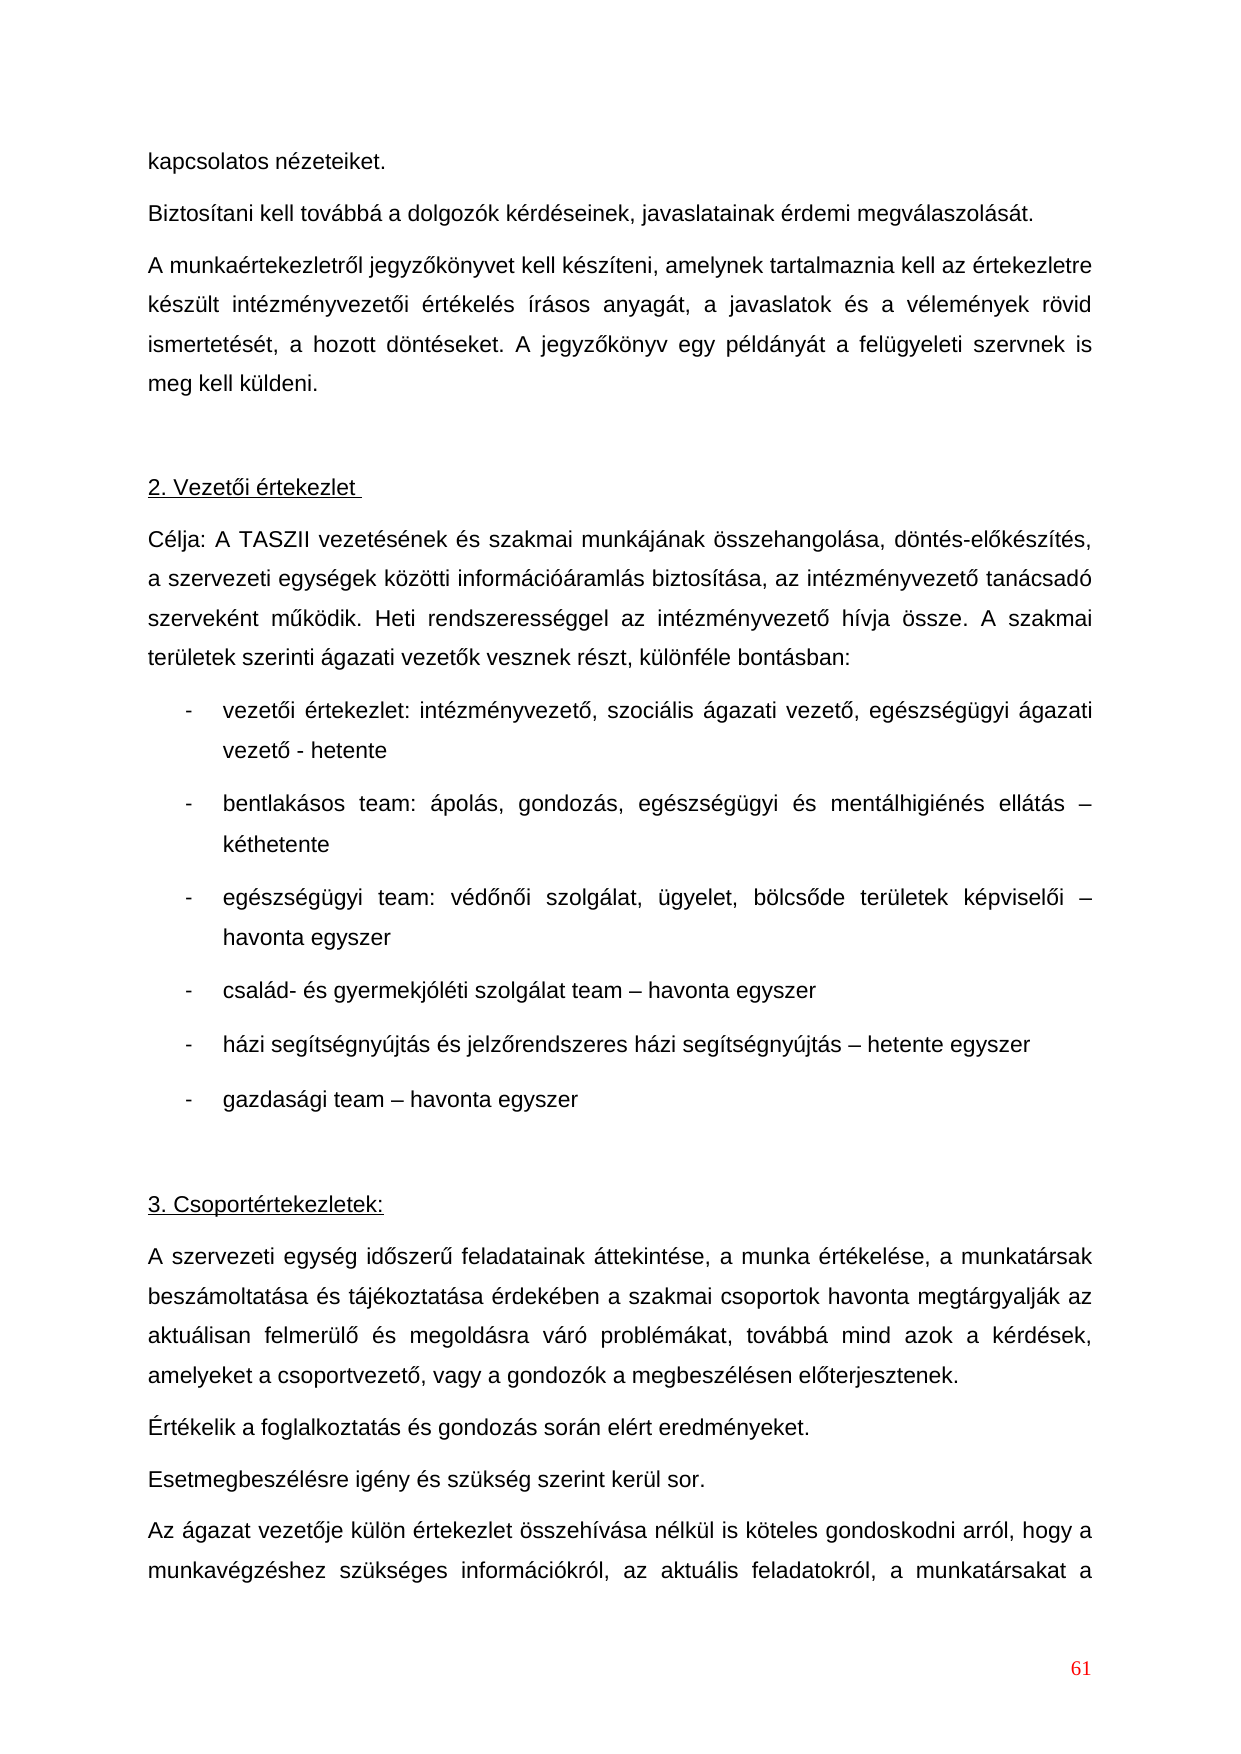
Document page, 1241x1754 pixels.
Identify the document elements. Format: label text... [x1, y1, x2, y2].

list bentlakásos team: ápolás, gondozás, egészségügyi és mentálhigiénés ellátás – kéthetente [185, 789, 1093, 857]
list gazdasági team – havonta egyszer [185, 1085, 1093, 1113]
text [148, 1517, 1093, 1583]
list házi segítségnyújtás és jelzőrendszeres házi segítségnyújtás – hetente egyszer [185, 1030, 1093, 1058]
text A szervezeti egység időszerű feladatainak áttekintése, a munka értékelése, a munkatársak beszámoltatása és tájékoztatása érdekében a szakmai csoportok havonta megtárgyalják az aktuálisan felmerülő és megoldásra váró problémákat, továbbá mind azok a kérdések, amelyeket a csoportvezető, vagy a gondozók a megbeszélésen előterjesztenek. [148, 1243, 1093, 1388]
list család- és gyermekjóléti szolgálat team – havonta egyszer [185, 976, 1093, 1004]
text Célja: A TASZII vezetésének és szakmai munkájának összehangolása, döntés-előkészítés, a szervezeti egységek közötti információáramlás biztosítása, az intézményvezető tanácsadó szerveként működik. Heti rendszerességgel az intézményvezető hívja össze. A szakmai területek szerinti ágazati vezetők vesznek részt, különféle bontásban: [148, 526, 1093, 671]
text Esetmegbeszélésre igény és szükség szerint kerül sor. [148, 1466, 1093, 1492]
list egészségügyi team: védőnői szolgálat, ügyelet, bölcsőde területek képviselői – havonta egyszer [185, 883, 1093, 950]
list vezetői értekezlet: intézményvezető, szociális ágazati vezető, egészségügyi ágazati vezető - hetente [185, 696, 1093, 764]
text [148, 148, 1093, 174]
text A munkaértekezletről jegyzőkönyvet kell készíteni, amelynek tartalmaznia kell az értekezletre készült intézményvezetői értékelés írásos anyagát, a javaslatok és a vélemények rövid ismertetését, a hozott döntéseket. A jegyzőkönyv egy példányát a felügyeleti szervnek is meg kell küldeni. [148, 252, 1093, 396]
text Biztosítani kell továbbá a dolgozók kérdéseinek, javaslatainak érdemi megválaszolását. [148, 199, 1093, 226]
text 3. Csoportértekezletek: [148, 1191, 1093, 1217]
text 2. Vezetői értekezlet [148, 474, 1093, 500]
text Értékelik a foglalkoztatás és gondozás során elért eredményeket. [148, 1413, 1093, 1440]
